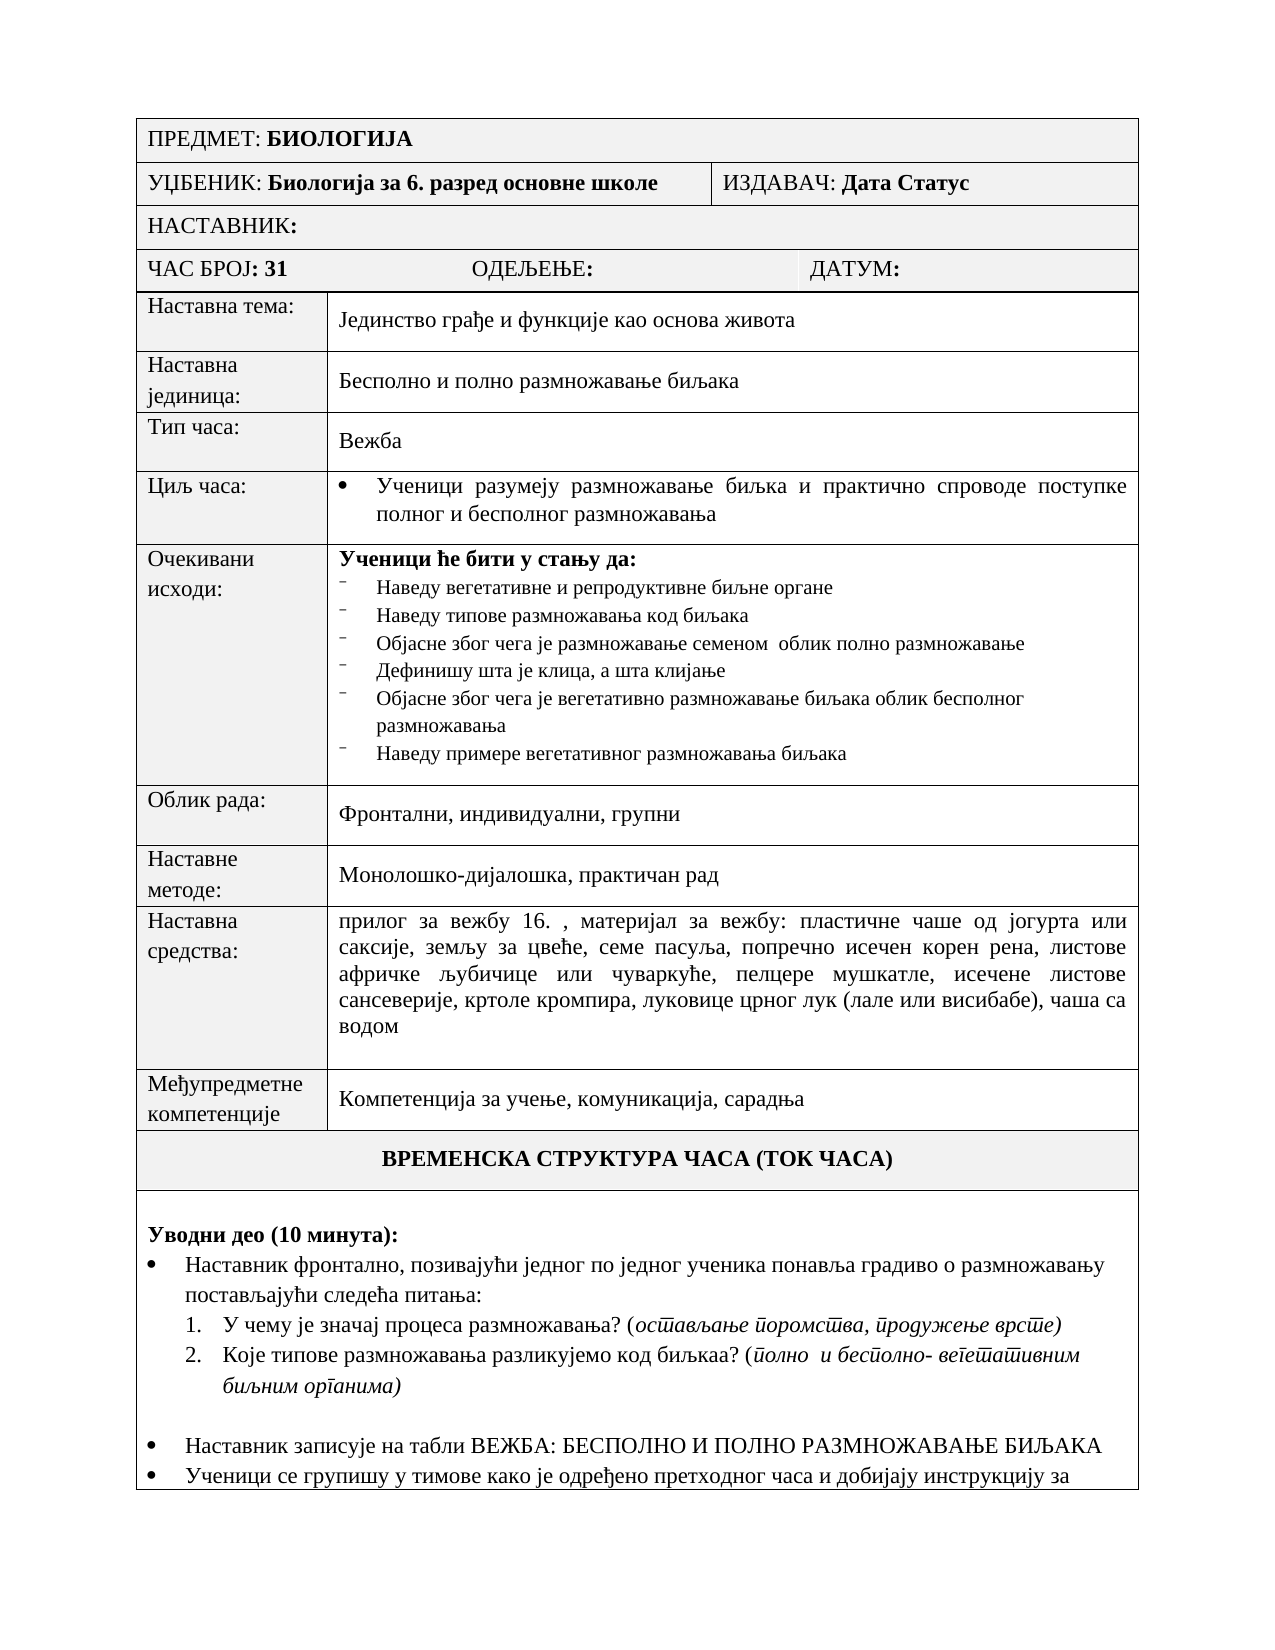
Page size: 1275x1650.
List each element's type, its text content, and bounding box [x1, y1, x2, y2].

table_header ПРЕДМЕТ: БИОЛОГИЈА [137, 119, 1138, 162]
table_cell Бесполно и полно размножавање биљака [328, 352, 1138, 412]
table_cell Очекивани исходи: [137, 545, 327, 785]
table_cell Наставна средства: [137, 907, 327, 1069]
table_cell Наставна тема: [137, 293, 327, 351]
table_cell Компетенција за учење, комуникација, сарадња [328, 1070, 1138, 1130]
table_cell Фронтални, индивидуални, групни [328, 786, 1138, 844]
table_cell ВРЕМЕНСКА СТРУКТУРА ЧАСА (ТОК ЧАСА) [137, 1131, 1138, 1189]
table_cell Ученици ће бити у стању да: Наведу вегетативне и репродуктивне биљне органе Наведу типове размножавања код биљака Објасне због чега је размножавање семеном облик полно размножавање Дефинишу шта је клица, а шта клијање Објасне због чега је вегетативно размножавање биљака облик бесполног размножавања Наведу примере вегетативног размножавања биљака [328, 545, 1138, 785]
table_cell Ученици разумеју размножавање биљка и практично спроводе поступке полног и бесполног размножавања [328, 472, 1138, 544]
table_cell ЧАС БРОЈ: 31 [137, 250, 460, 291]
table_cell Међупредметне компетенције [137, 1070, 327, 1130]
table_cell ИЗДАВАЧ: Дата Статус [712, 163, 1138, 205]
table_cell Вежба [328, 413, 1138, 471]
table_cell Наставна јединица: [137, 352, 327, 412]
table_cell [137, 1191, 1138, 1489]
table_cell ОДЕЉЕЊЕ: [460, 250, 798, 291]
table_cell Наставне методе: [137, 846, 327, 906]
table_cell Тип часа: [137, 413, 327, 471]
table_cell Јединство грађе и функције као основа живота [328, 293, 1138, 351]
table_cell ДАТУМ: [799, 250, 1138, 291]
table_cell прилог за вежбу 16. , материјал за вежбу: пластичне чаше од јогурта или саксије, земљу за цвеће, семе пасуља, попречно исечен корен рена, листове афричке љубичице или чуваркуће, пелцере мушкатле, исечене листове сансеверије, кртоле кромпира, луковице црног лук (лале или висибабе), чаша са водом [328, 907, 1138, 1069]
table_cell Монолошко-дијалошка, практичан рад [328, 846, 1138, 906]
table_cell НАСТАВНИК: [137, 206, 1138, 249]
table_cell УЏБЕНИК: Биологија за 6. разред основне школе [137, 163, 711, 205]
table_cell Облик рада: [137, 786, 327, 844]
table_cell Циљ часа: [137, 472, 327, 544]
